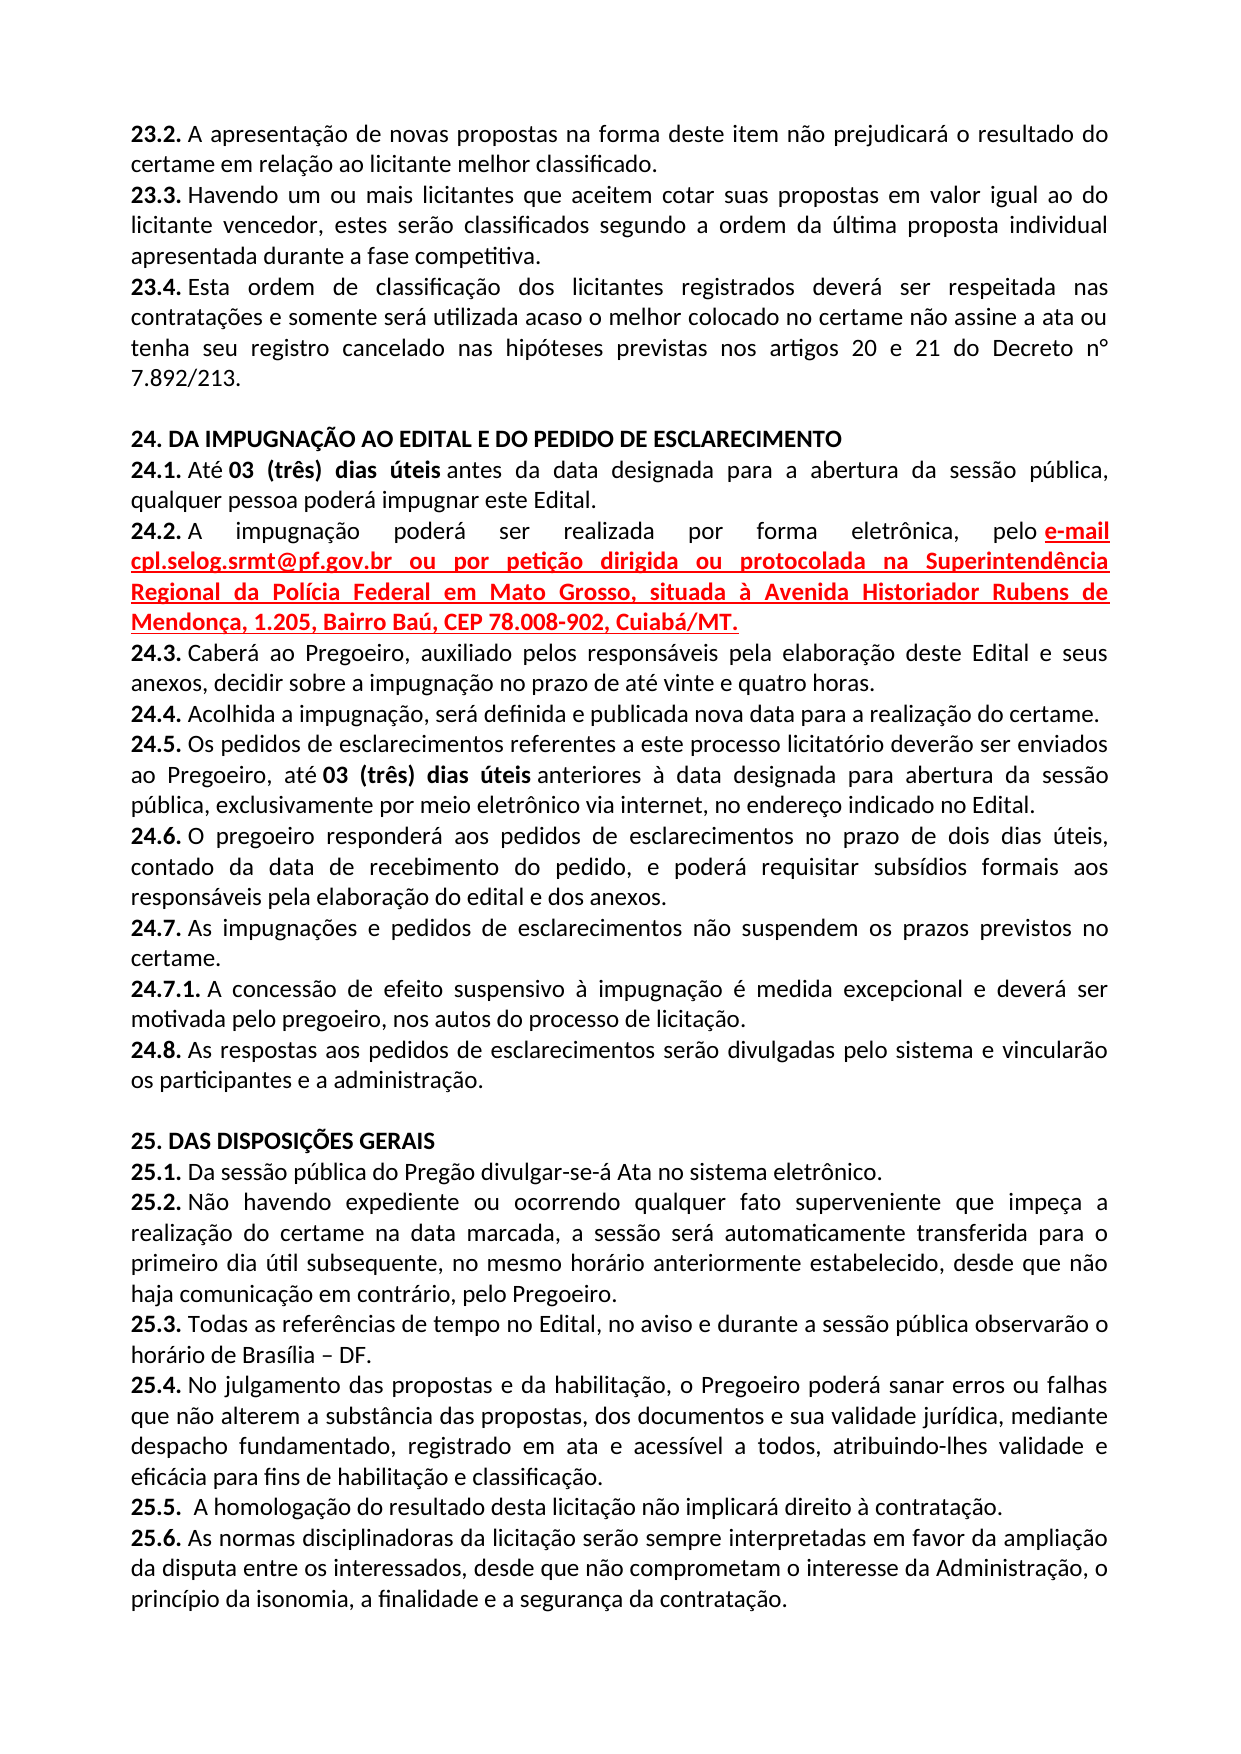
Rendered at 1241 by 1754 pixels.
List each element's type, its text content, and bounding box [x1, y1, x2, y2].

text 25.5. A homologação do resultado desta licitação não implicará direito à contratação. [131, 1492, 1109, 1522]
text 25.4. No julgamento das propostas e da habilitação, o Pregoeiro poderá sanar erros ou falhas que não alterem a substância das propostas, dos documentos e sua validade jurídica, mediante despacho fundamentado, registrado em ata e acessível a todos, atribuindo-lhes validade e eficácia para fins de habilitação e classificação. [131, 1369, 1109, 1492]
text 25. DAS DISPOSIÇÕES GERAIS [131, 1125, 1109, 1156]
text 24.2. A impugnação poderá ser realizada por forma eletrônica, pelo e-mail cpl.selog.srmt@pf.gov.br ou por petição dirigida ou protocolada na Superintendência Regional da Polícia Federal em Mato Grosso, situada à Avenida Historiador Rubens de Mendonça, 1.205, Bairro Baú, CEP 78.008-902, Cuiabá/MT. [131, 573, 1109, 602]
text 24.2. A impugnação poderá ser realizada por forma eletrônica, pelo e-mail cpl.selog.srmt@pf.gov.br ou por petição dirigida ou protocolada na Superintendência Regional da Polícia Federal em Mato Grosso, situada à Avenida Historiador Rubens de Mendonça, 1.205, Bairro Baú, CEP 78.008-902, Cuiabá/MT. [131, 604, 1109, 637]
text 24. DA IMPUGNAÇÃO AO EDITAL E DO PEDIDO DE ESCLARECIMENTO [131, 423, 1109, 454]
text 25.1. Da sessão pública do Pregão divulgar-se-á Ata no sistema eletrônico. [131, 1156, 1109, 1186]
text 25.3. Todas as referências de tempo no Edital, no aviso e durante a sessão pública observarão o horário de Brasília – DF. [131, 1308, 1109, 1369]
text 24.4. Acolhida a impugnação, será definida e publicada nova data para a realização do certame. [131, 698, 1109, 728]
text 23.4. Esta ordem de classificação dos licitantes registrados deverá ser respeitada nas contratações e somente será utilizada acaso o melhor colocado no certame não assine a ata ou tenha seu registro cancelado nas hipóteses previstas nos artigos 20 e 21 do Decreto n° 7.892/213. [131, 271, 1109, 393]
text 23.3. Havendo um ou mais licitantes que aceitem cotar suas propostas em valor igual ao do licitante vencedor, estes serão classificados segundo a ordem da última proposta individual apresentada durante a fase competitiva. [131, 179, 1109, 271]
text 24.5. Os pedidos de esclarecimentos referentes a este processo licitatório deverão ser enviados ao Pregoeiro, até 03 (três) dias úteis anteriores à data designada para abertura da sessão pública, exclusivamente por meio eletrônico via internet, no endereço indicado no Edital. [131, 728, 1109, 820]
text 24.8. As respostas aos pedidos de esclarecimentos serão divulgadas pelo sistema e vincularão os participantes e a administração. [131, 1034, 1109, 1095]
text 23.2. A apresentação de novas propostas na forma deste item não prejudicará o resultado do certame em relação ao licitante melhor classificado. [131, 118, 1109, 179]
text 24.7.1. A concessão de efeito suspensivo à impugnação é medida excepcional e deverá ser motivada pelo pregoeiro, nos autos do processo de licitação. [131, 973, 1109, 1034]
text 24.1. Até 03 (três) dias úteis antes da data designada para a abertura da sessão pública, qualquer pessoa poderá impugnar este Edital. [131, 454, 1109, 515]
text 24.6. O pregoeiro responderá aos pedidos de esclarecimentos no prazo de dois dias úteis, contado da data de recebimento do pedido, e poderá requisitar subsídios formais aos responsáveis pela elaboração do edital e dos anexos. [131, 820, 1109, 912]
text 25.6. As normas disciplinadoras da licitação serão sempre interpretadas em favor da ampliação da disputa entre os interessados, desde que não comprometam o interesse da Administração, o princípio da isonomia, a finalidade e a segurança da contratação. [131, 1522, 1109, 1614]
text 24.7. As impugnações e pedidos de esclarecimentos não suspendem os prazos previstos no certame. [131, 912, 1109, 973]
text 24.3. Caberá ao Pregoeiro, auxiliado pelos responsáveis pela elaboração deste Edital e seus anexos, decidir sobre a impugnação no prazo de até vinte e quatro horas. [131, 637, 1109, 698]
text 25.2. Não havendo expediente ou ocorrendo qualquer fato superveniente que impeça a realização do certame na data marcada, a sessão será automaticamente transferida para o primeiro dia útil subsequente, no mesmo horário anteriormente estabelecido, desde que não haja comunicação em contrário, pelo Pregoeiro. [131, 1186, 1109, 1308]
text 24.2. A impugnação poderá ser realizada por forma eletrônica, pelo e-mail cpl.selog.srmt@pf.gov.br ou por petição dirigida ou protocolada na Superintendência Regional da Polícia Federal em Mato Grosso, situada à Avenida Historiador Rubens de Mendonça, 1.205, Bairro Baú, CEP 78.008-902, Cuiabá/MT. [131, 515, 1109, 571]
